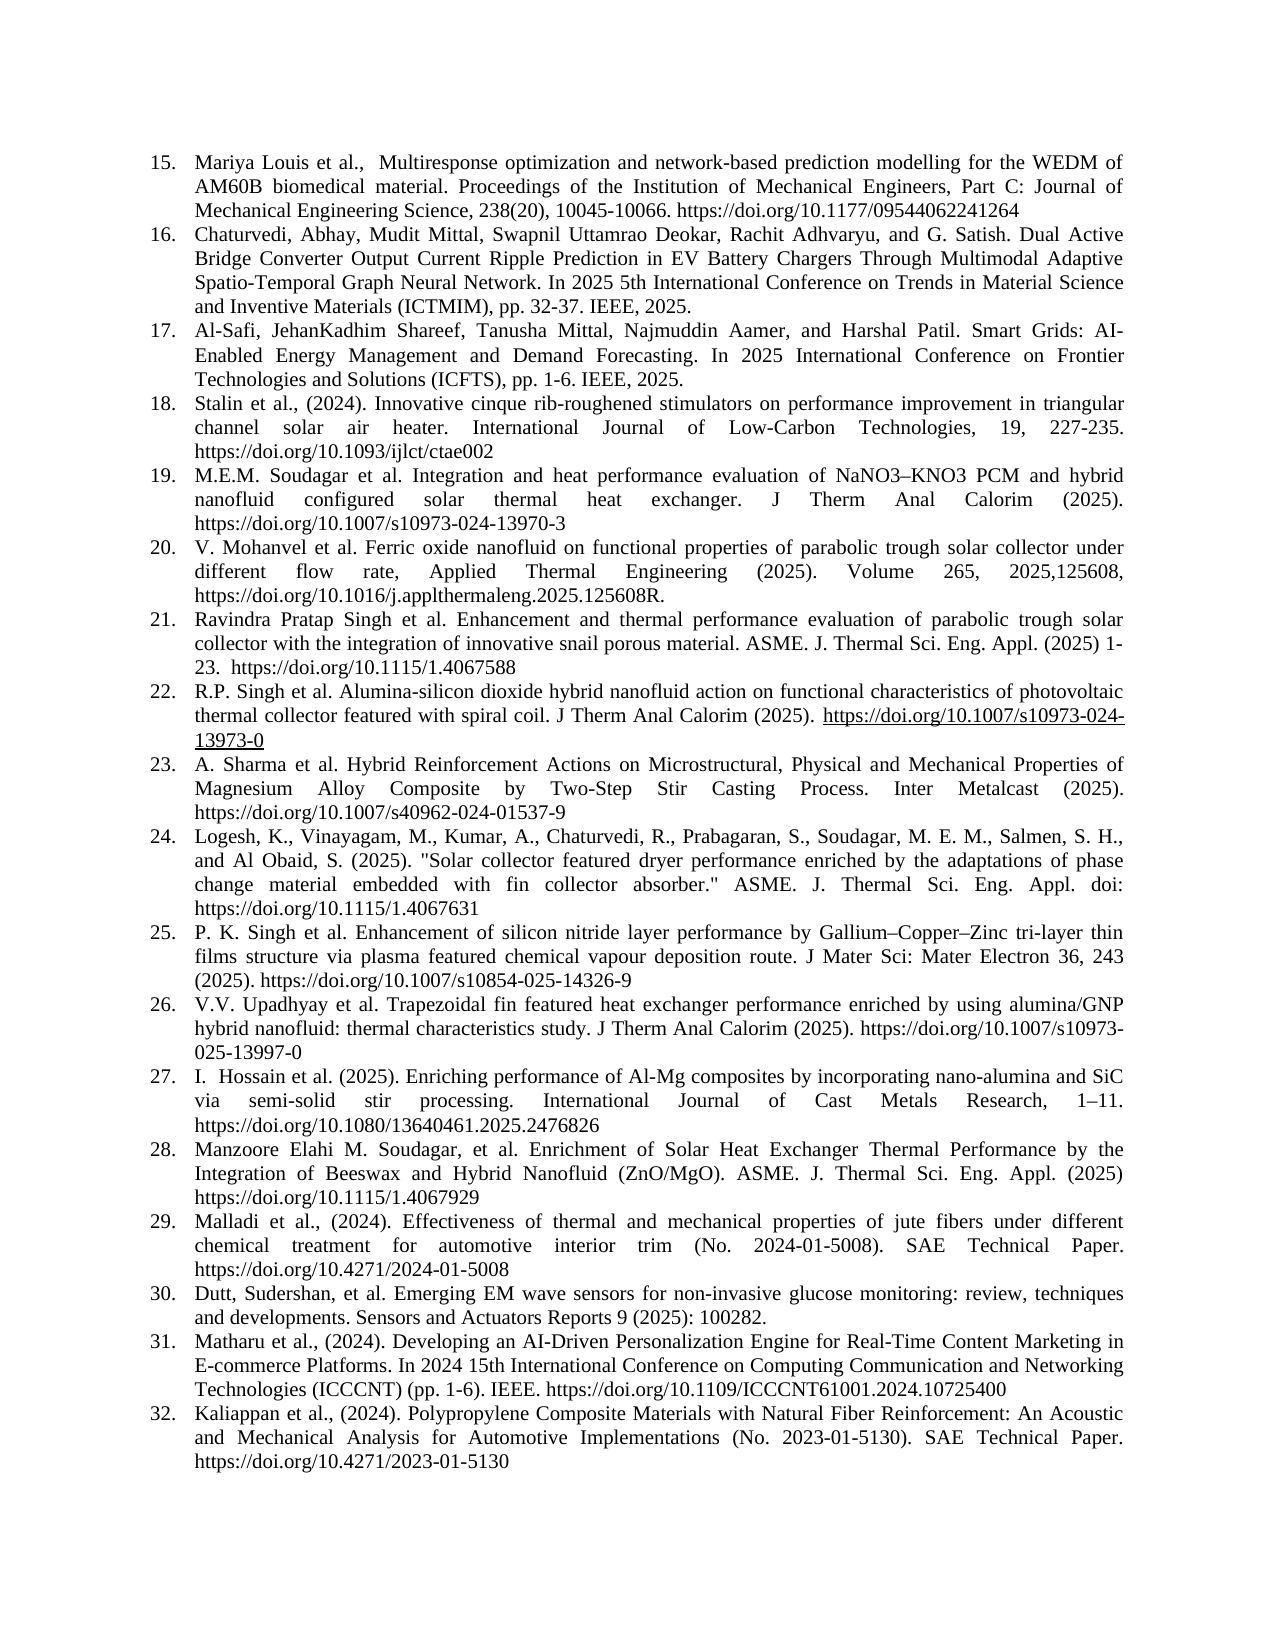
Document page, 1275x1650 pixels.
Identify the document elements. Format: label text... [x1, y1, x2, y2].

text Mariya Louis et al., Multiresponse optimization and network-based prediction modelling for the WEDM of AM60B biomedical material. Proceedings of the Institution of Mechanical Engineers, Part C: Journal of Mechanical Engineering Science, 238(20), 10045-10066. https://doi.org/10.1177/09544062241264 [150, 150, 1125, 222]
text Chaturvedi, Abhay, Mudit Mittal, Swapnil Uttamrao Deokar, Rachit Adhvaryu, and G. Satish. Dual Active Bridge Converter Output Current Ripple Prediction in EV Battery Chargers Through Multimodal Adaptive Spatio-Temporal Graph Neural Network. In 2025 5th International Conference on Trends in Material Science and Inventive Materials (ICTMIM), pp. 32-37. IEEE, 2025. [150, 222, 1125, 318]
text Dutt, Sudershan, et al. Emerging EM wave sensors for non-invasive glucose monitoring: review, techniques and developments. Sensors and Actuators Reports 9 (2025): 100282. [150, 1281, 1125, 1329]
text R.P. Singh et al. Alumina-silicon dioxide hybrid nanofluid action on functional characteristics of photovoltaic thermal collector featured with spiral coil. J Therm Anal Calorim (2025). https://doi.org/10.1007/s10973-024-13973-0 [150, 679, 1125, 752]
text Kaliappan et al., (2024). Polypropylene Composite Materials with Natural Fiber Reinforcement: An Acoustic and Mechanical Analysis for Automotive Implementations (No. 2023-01-5130). SAE Technical Paper. https://doi.org/10.4271/2023-01-5130 [150, 1401, 1125, 1473]
text Matharu et al., (2024). Developing an AI-Driven Personalization Engine for Real-Time Content Marketing in E-commerce Platforms. In 2024 15th International Conference on Computing Communication and Networking Technologies (ICCCNT) (pp. 1-6). IEEE. https://doi.org/10.1109/ICCCNT61001.2024.10725400 [150, 1329, 1125, 1401]
text Manzoore Elahi M. Soudagar, et al. Enrichment of Solar Heat Exchanger Thermal Performance by the Integration of Beeswax and Hybrid Nanofluid (ZnO/MgO). ASME. J. Thermal Sci. Eng. Appl. (2025) https://doi.org/10.1115/1.4067929 [150, 1137, 1125, 1209]
text Ravindra Pratap Singh et al. Enhancement and thermal performance evaluation of parabolic trough solar collector with the integration of innovative snail porous material. ASME. J. Thermal Sci. Eng. Appl. (2025) 1-23. https://doi.org/10.1115/1.4067588 [150, 607, 1125, 679]
text V. Mohanvel et al. Ferric oxide nanofluid on functional properties of parabolic trough solar collector under different flow rate, Applied Thermal Engineering (2025). Volume 265, 2025,125608, https://doi.org/10.1016/j.applthermaleng.2025.125608R. [150, 535, 1125, 607]
text I. Hossain et al. (2025). Enriching performance of Al-Mg composites by incorporating nano-alumina and SiC via semi-solid stir processing. International Journal of Cast Metals Research, 1–11. https://doi.org/10.1080/13640461.2025.2476826 [150, 1064, 1125, 1137]
text V.V. Upadhyay et al. Trapezoidal fin featured heat exchanger performance enriched by using alumina/GNP hybrid nanofluid: thermal characteristics study. J Therm Anal Calorim (2025). https://doi.org/10.1007/s10973-025-13997-0 [150, 992, 1125, 1064]
text M.E.M. Soudagar et al. Integration and heat performance evaluation of NaNO3–KNO3 PCM and hybrid nanofluid configured solar thermal heat exchanger. J Therm Anal Calorim (2025). https://doi.org/10.1007/s10973-024-13970-3 [150, 463, 1125, 535]
text Malladi et al., (2024). Effectiveness of thermal and mechanical properties of jute fibers under different chemical treatment for automotive interior trim (No. 2024-01-5008). SAE Technical Paper. https://doi.org/10.4271/2024-01-5008 [150, 1209, 1125, 1281]
text Logesh, K., Vinayagam, M., Kumar, A., Chaturvedi, R., Prabagaran, S., Soudagar, M. E. M., Salmen, S. H., and Al Obaid, S. (2025). "Solar collector featured dryer performance enriched by the adaptations of phase change material embedded with fin collector absorber." ASME. J. Thermal Sci. Eng. Appl. doi: https://doi.org/10.1115/1.4067631 [150, 824, 1125, 920]
text P. K. Singh et al. Enhancement of silicon nitride layer performance by Gallium–Copper–Zinc tri-layer thin films structure via plasma featured chemical vapour deposition route. J Mater Sci: Mater Electron 36, 243 (2025). https://doi.org/10.1007/s10854-025-14326-9 [150, 920, 1125, 992]
text Al-Safi, JehanKadhim Shareef, Tanusha Mittal, Najmuddin Aamer, and Harshal Patil. Smart Grids: AI-Enabled Energy Management and Demand Forecasting. In 2025 International Conference on Frontier Technologies and Solutions (ICFTS), pp. 1-6. IEEE, 2025. [150, 318, 1125, 391]
text Stalin et al., (2024). Innovative cinque rib-roughened stimulators on performance improvement in triangular channel solar air heater. International Journal of Low-Carbon Technologies, 19, 227-235. https://doi.org/10.1093/ijlct/ctae002 [150, 391, 1125, 463]
text A. Sharma et al. Hybrid Reinforcement Actions on Microstructural, Physical and Mechanical Properties of Magnesium Alloy Composite by Two-Step Stir Casting Process. Inter Metalcast (2025). https://doi.org/10.1007/s40962-024-01537-9 [150, 752, 1125, 824]
